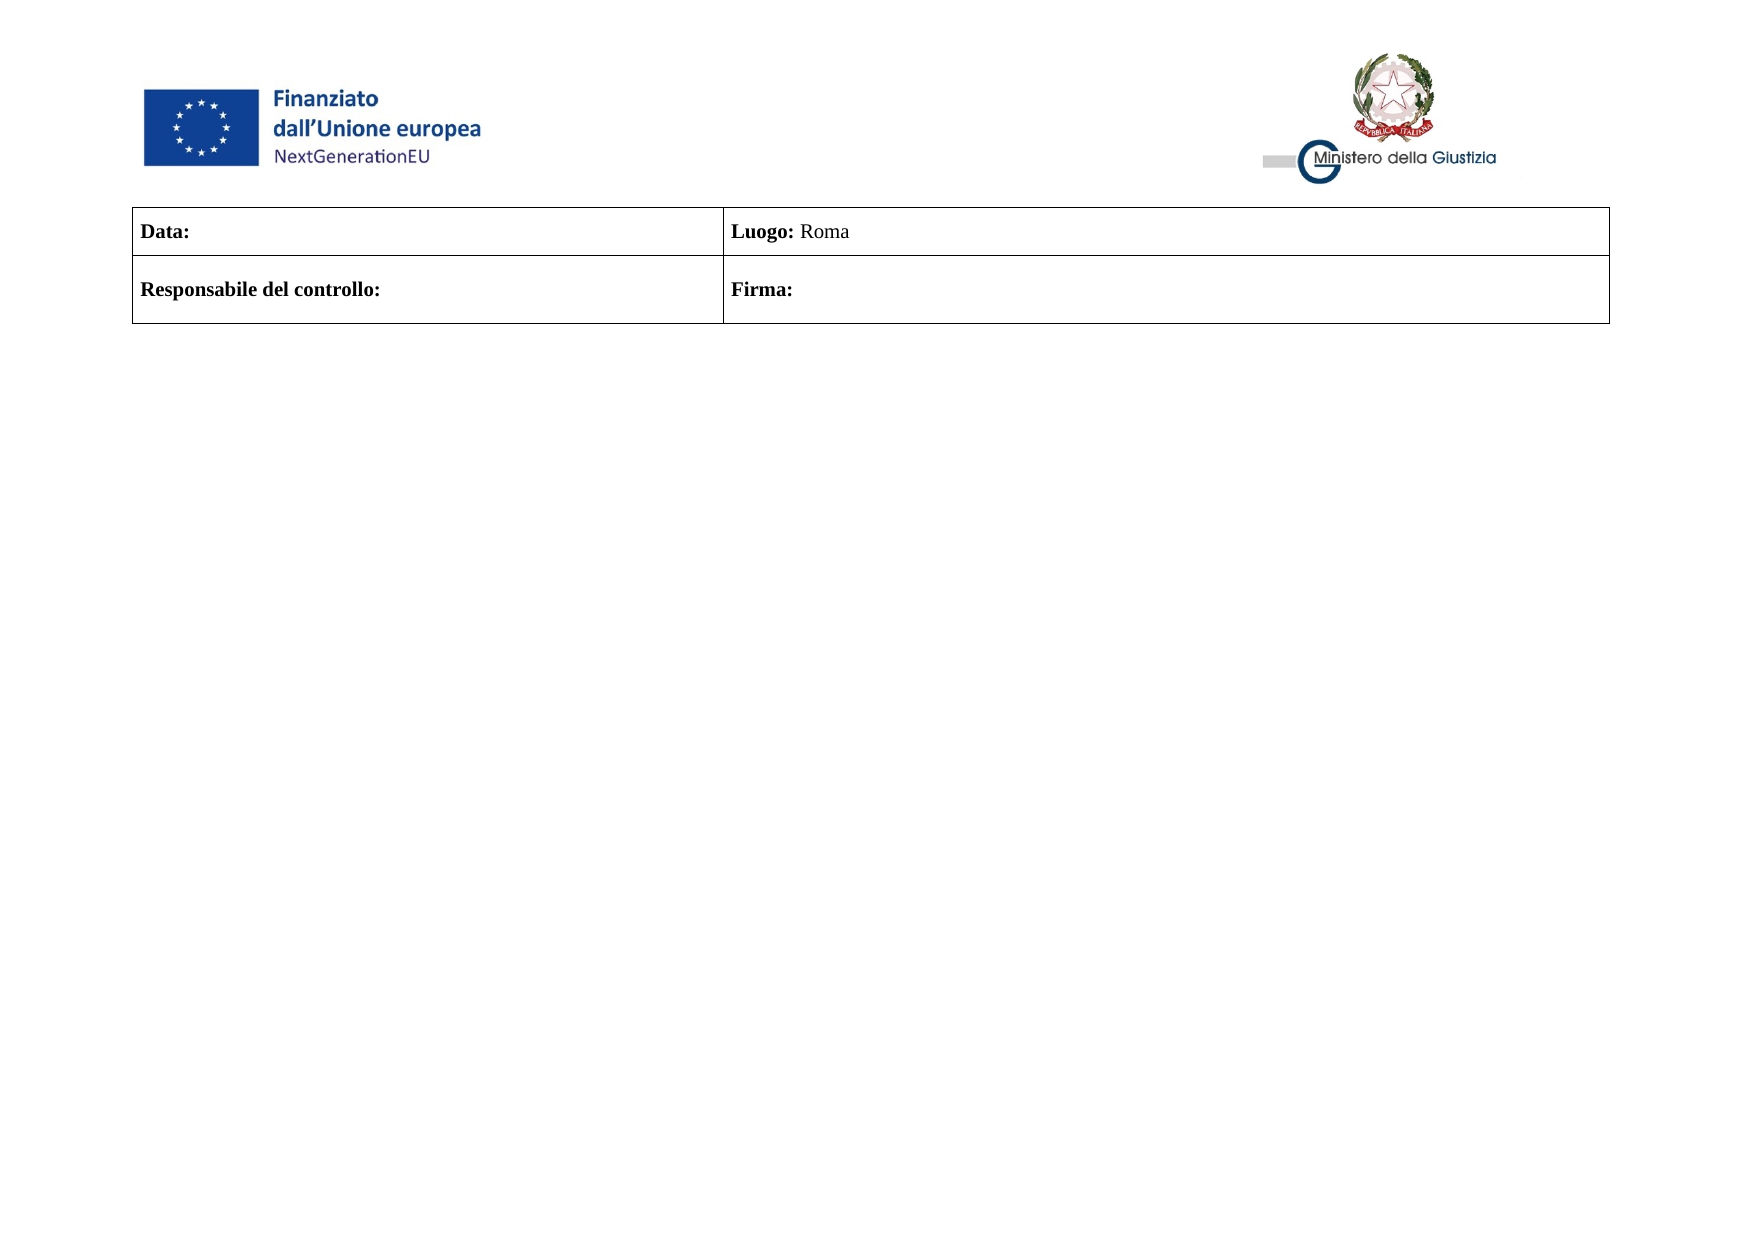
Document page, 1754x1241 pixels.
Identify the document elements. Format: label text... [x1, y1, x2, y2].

table_cell Responsabile del controllo: [133, 256, 723, 323]
table_cell Firma: [724, 256, 1609, 323]
picture [1200, 41, 1605, 207]
picture [132, 80, 500, 176]
table_header Data: [133, 208, 723, 255]
table_header Luogo: Roma [724, 208, 1609, 255]
